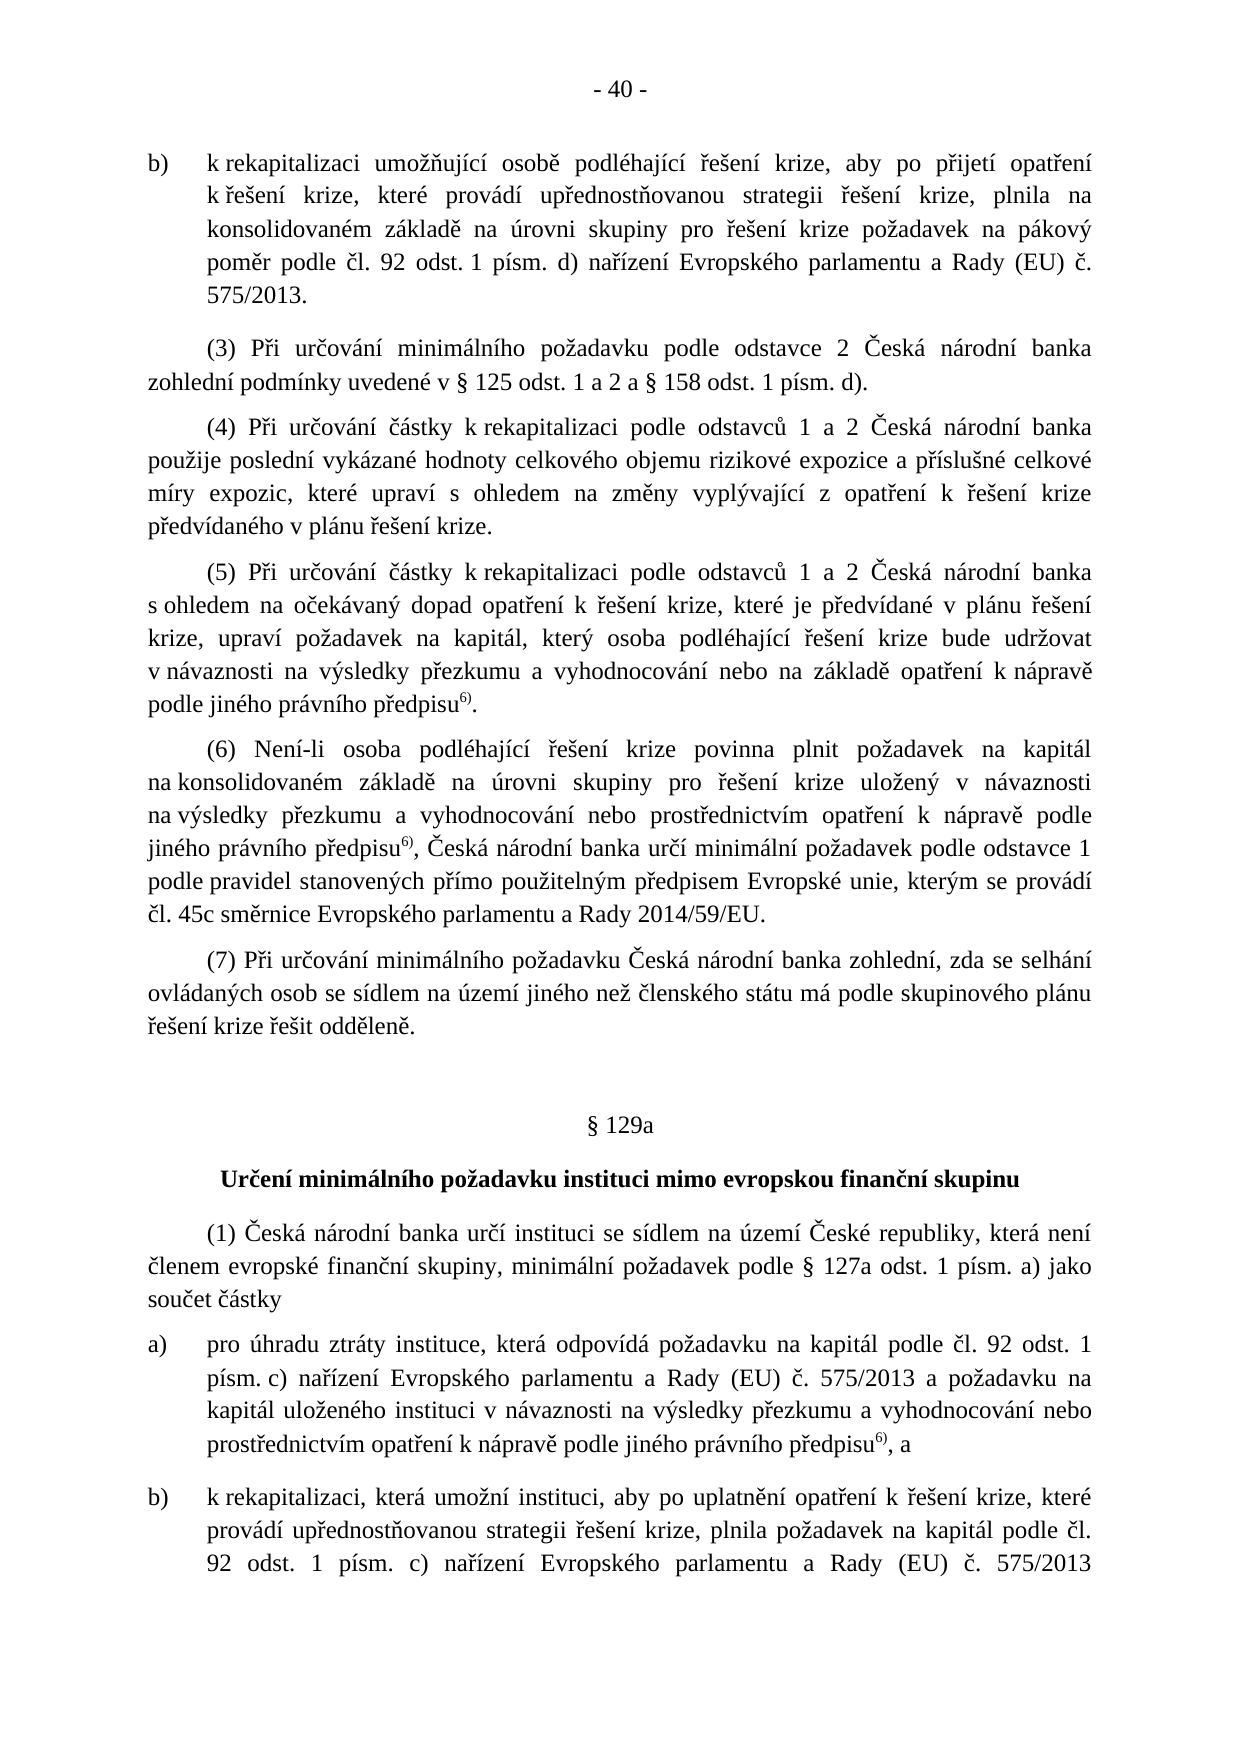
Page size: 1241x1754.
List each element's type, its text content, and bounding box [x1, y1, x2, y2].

list (3) Při určování minimálního požadavku podle odstavce 2 Česká národní banka zohlední podmínky uvedené v § 125 odst. 1 a 2 a § 158 odst. 1 písm. d). [148, 333, 1093, 395]
list (4) Při určování částky k rekapitalizaci podle odstavců 1 a 2 Česká národní banka použije poslední vykázané hodnoty celkového objemu rizikové expozice a příslušné celkové míry expozic, které upraví s ohledem na změny vyplývající z opatření k řešení krize předvídaného v plánu řešení krize. [148, 412, 1093, 540]
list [148, 1482, 1093, 1577]
text § 129a [148, 1110, 1093, 1139]
text Určení minimálního požadavku instituci mimo evropskou finanční skupinu [148, 1164, 1093, 1193]
list (7) Při určování minimálního požadavku Česká národní banka zohlední, zda se selhání ovládaných osob se sídlem na území jiného než členského státu má podle skupinového plánu řešení krize řešit odděleně. [148, 945, 1093, 1040]
list (5) Při určování částky k rekapitalizaci podle odstavců 1 a 2 Česká národní banka s ohledem na očekávaný dopad opatření k řešení krize, které je předvídané v plánu řešení krize, upraví požadavek na kapitál, který osoba podléhající řešení krize bude udržovat v návaznosti na výsledky přezkumu a vyhodnocování nebo na základě opatření k nápravě podle jiného právního předpisu6). [148, 557, 1093, 717]
list (1) Česká národní banka určí instituci se sídlem na území České republiky, která není členem evropské finanční skupiny, minimální požadavek podle § 127a odst. 1 písm. a) jako součet částky [148, 1218, 1093, 1313]
list a) pro úhradu ztráty instituce, která odpovídá požadavku na kapitál podle čl. 92 odst. 1 písm. c) nařízení Evropského parlamentu a Rady (EU) č. 575/2013 a požadavku na kapitál uloženého instituci v návaznosti na výsledky přezkumu a vyhodnocování nebo prostřednictvím opatření k nápravě podle jiného právního předpisu6), a [148, 1329, 1093, 1457]
list b) k rekapitalizaci umožňující osobě podléhající řešení krize, aby po přijetí opatření k řešení krize, které provádí upřednostňovanou strategii řešení krize, plnila na konsolidovaném základě na úrovni skupiny pro řešení krize požadavek na pákový poměr podle čl. 92 odst. 1 písm. d) nařízení Evropského parlamentu a Rady (EU) č. 575/2013. [148, 148, 1093, 308]
list (6) Není-li osoba podléhající řešení krize povinna plnit požadavek na kapitál na konsolidovaném základě na úrovni skupiny pro řešení krize uložený v návaznosti na výsledky přezkumu a vyhodnocování nebo prostřednictvím opatření k nápravě podle jiného právního předpisu6), Česká národní banka určí minimální požadavek podle odstavce 1 podle pravidel stanovených přímo použitelným předpisem Evropské unie, kterým se provádí čl. 45c směrnice Evropského parlamentu a Rady 2014/59/EU. [148, 734, 1093, 928]
